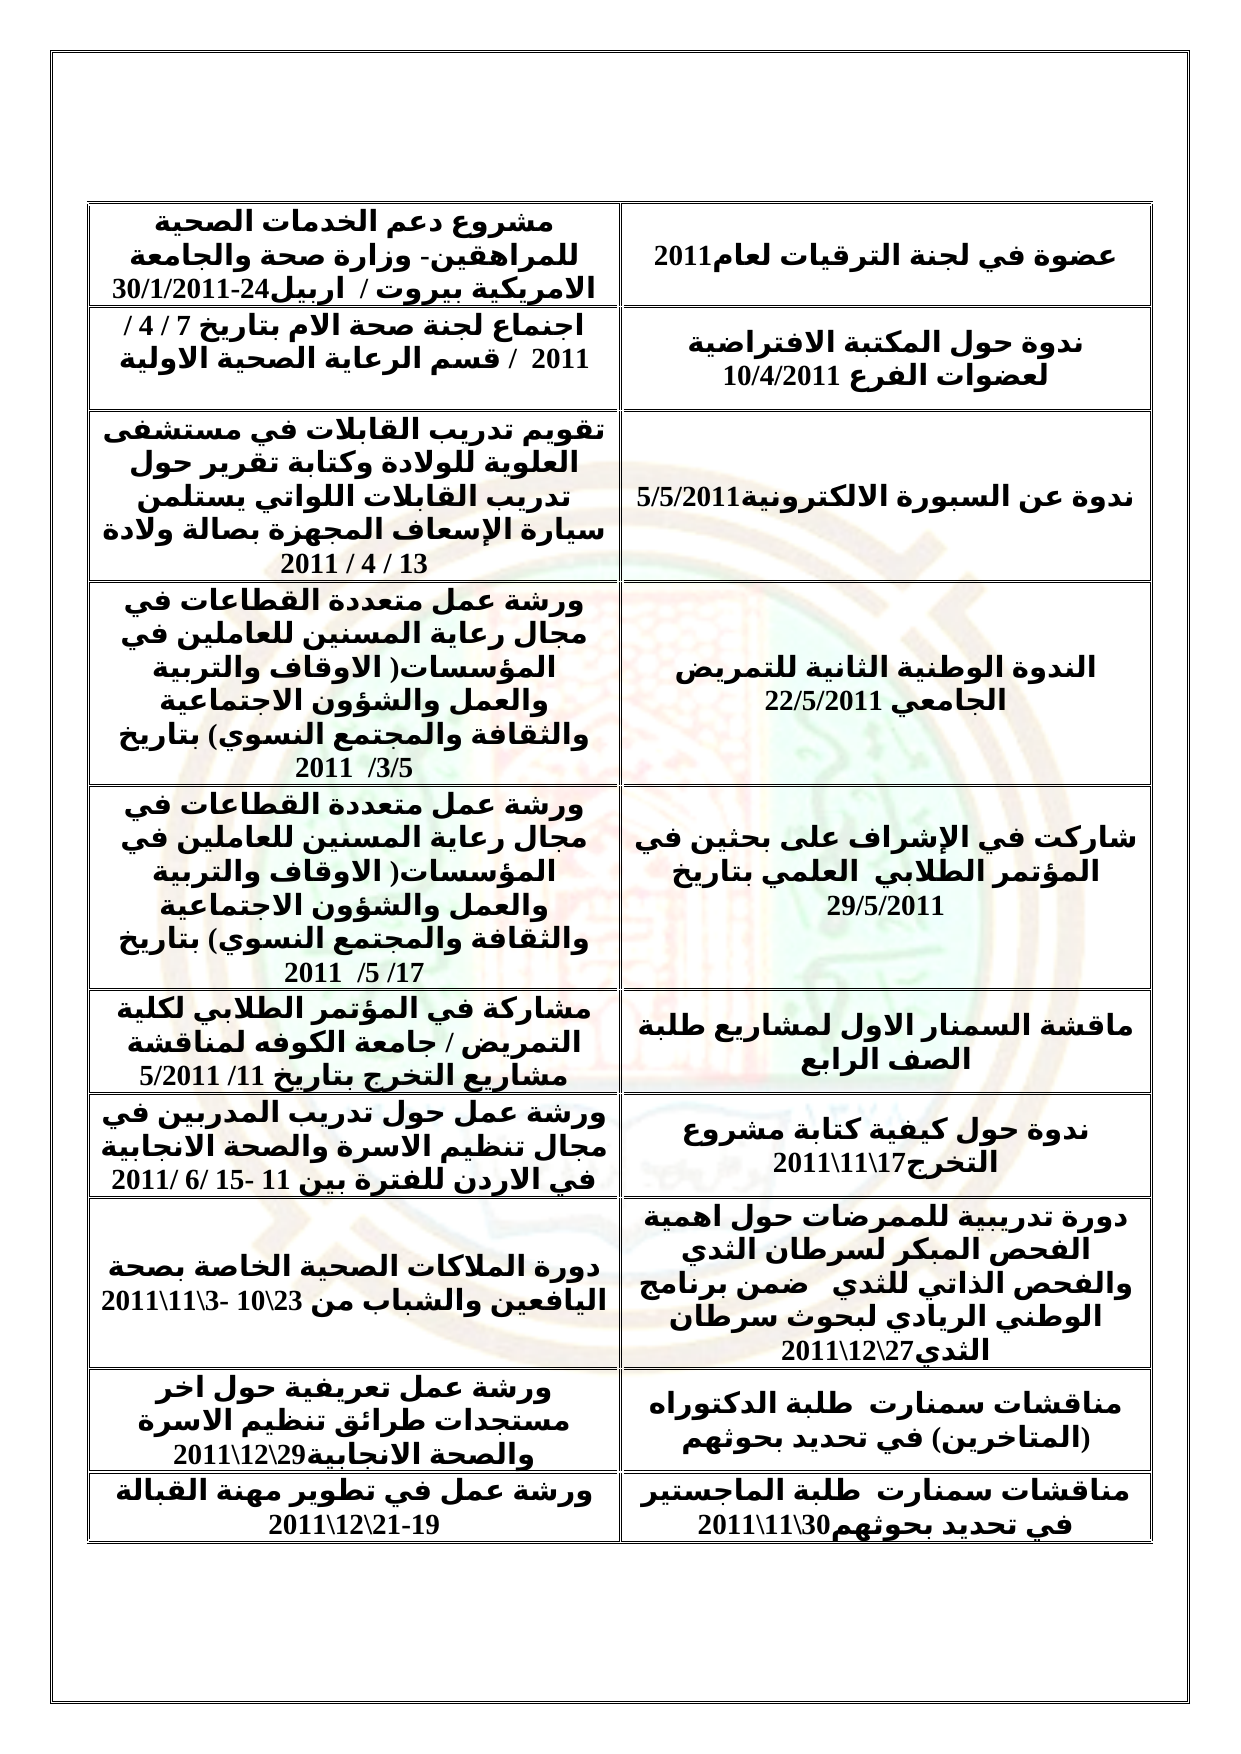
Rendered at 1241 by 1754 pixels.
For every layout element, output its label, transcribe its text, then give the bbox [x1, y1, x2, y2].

table_cell مشاركة في المؤتمر الطلابي لكلية التمريض / جامعة الكوفه لمناقشة مشاريع التخرج بتاريخ 11/ 5/2011 [89, 988, 620, 1092]
table_cell الندوة الوطنية الثانية للتمريض الجامعي 22/5/2011 [622, 580, 1150, 784]
table_cell ماقشة السمنار الاول لمشاريع طلبة الصف الرابع [620, 988, 1152, 1092]
table_cell عضوة في لجنة الترقيات لعام2011 [620, 202, 1152, 305]
table_cell اجنماع لجنة صحة الام بتاريخ 7 / 4 / 2011 / قسم الرعاية الصحية الاولية [89, 305, 620, 409]
table_cell ندوة حول كيفية كتابة مشروع التخرج17\11\2011 [620, 1092, 1152, 1196]
table_cell ورشة عمل متعددة القطاعات في مجال رعاية المسنين للعاملين في المؤسسات( الاوقاف والتربية والعمل والشؤون الاجتماعية والثقافة والمجتمع النسوي) بتاريخ17/ 5/ 2011 [89, 784, 620, 988]
table_cell ندوة عن السبورة الالكترونية5/5/2011 [622, 409, 1150, 579]
table_cell ورشة عمل في تطوير مهنة القبالة19-21\12\2011 [89, 1470, 620, 1541]
table_cell مناقشات سمنارت طلبة الماجستير في تحديد بحوثهم30\11\2011 [620, 1470, 1152, 1541]
table_cell مناقشات سمنارت طلبة الدكتوراه (المتاخرين) في تحديد بحوثهم [622, 1367, 1150, 1470]
table_cell مشروع دعم الخدمات الصحية للمراهقين- وزارة صحة والجامعة الامريكية بيروت / اربيل24-30/1/2011 [89, 204, 619, 305]
table_cell ورشة عمل تعريفية حول اخر مستجدات طرائق تنظيم الاسرة والصحة الانجابية29\12\2011 [90, 1367, 619, 1470]
table_cell دورة الملاكات الصحية الخاصة بصحة اليافعين والشباب من 23\10 -3\11\2011 [90, 1196, 619, 1367]
table_cell شاركت في الإشراف على بحثين في المؤتمر الطلابي العلمي بتاريخ 29/5/2011 [620, 784, 1152, 988]
table_cell ندوة حول المكتبة الافتراضية لعضوات الفرع 10/4/2011 [620, 305, 1152, 409]
table_cell دورة تدريبية للممرضات حول اهمية الفحص المبكر لسرطان الثدي والفحص الذاتي للثدي ضمن برنامج الوطني الريادي لبحوث سرطان الثدي27\12\2011 [622, 1196, 1150, 1367]
table_cell تقويم تدريب القابلات في مستشفى العلوية للولادة وكتابة تقرير حول تدريب القابلات اللواتي يستلمن سيارة الإسعاف المجهزة بصالة ولادة13 / 4 / 2011 [90, 409, 619, 579]
table_cell ورشة عمل متعددة القطاعات في مجال رعاية المسنين للعاملين في المؤسسات( الاوقاف والتربية والعمل والشؤون الاجتماعية والثقافة والمجتمع النسوي) بتاريخ 3/5/ 2011 [90, 580, 619, 784]
table_cell ورشة عمل حول تدريب المدربين في مجال تنظيم الاسرة والصحة الانجابية في الاردن للفترة بين 11 -15 /6 /2011 [89, 1092, 620, 1196]
